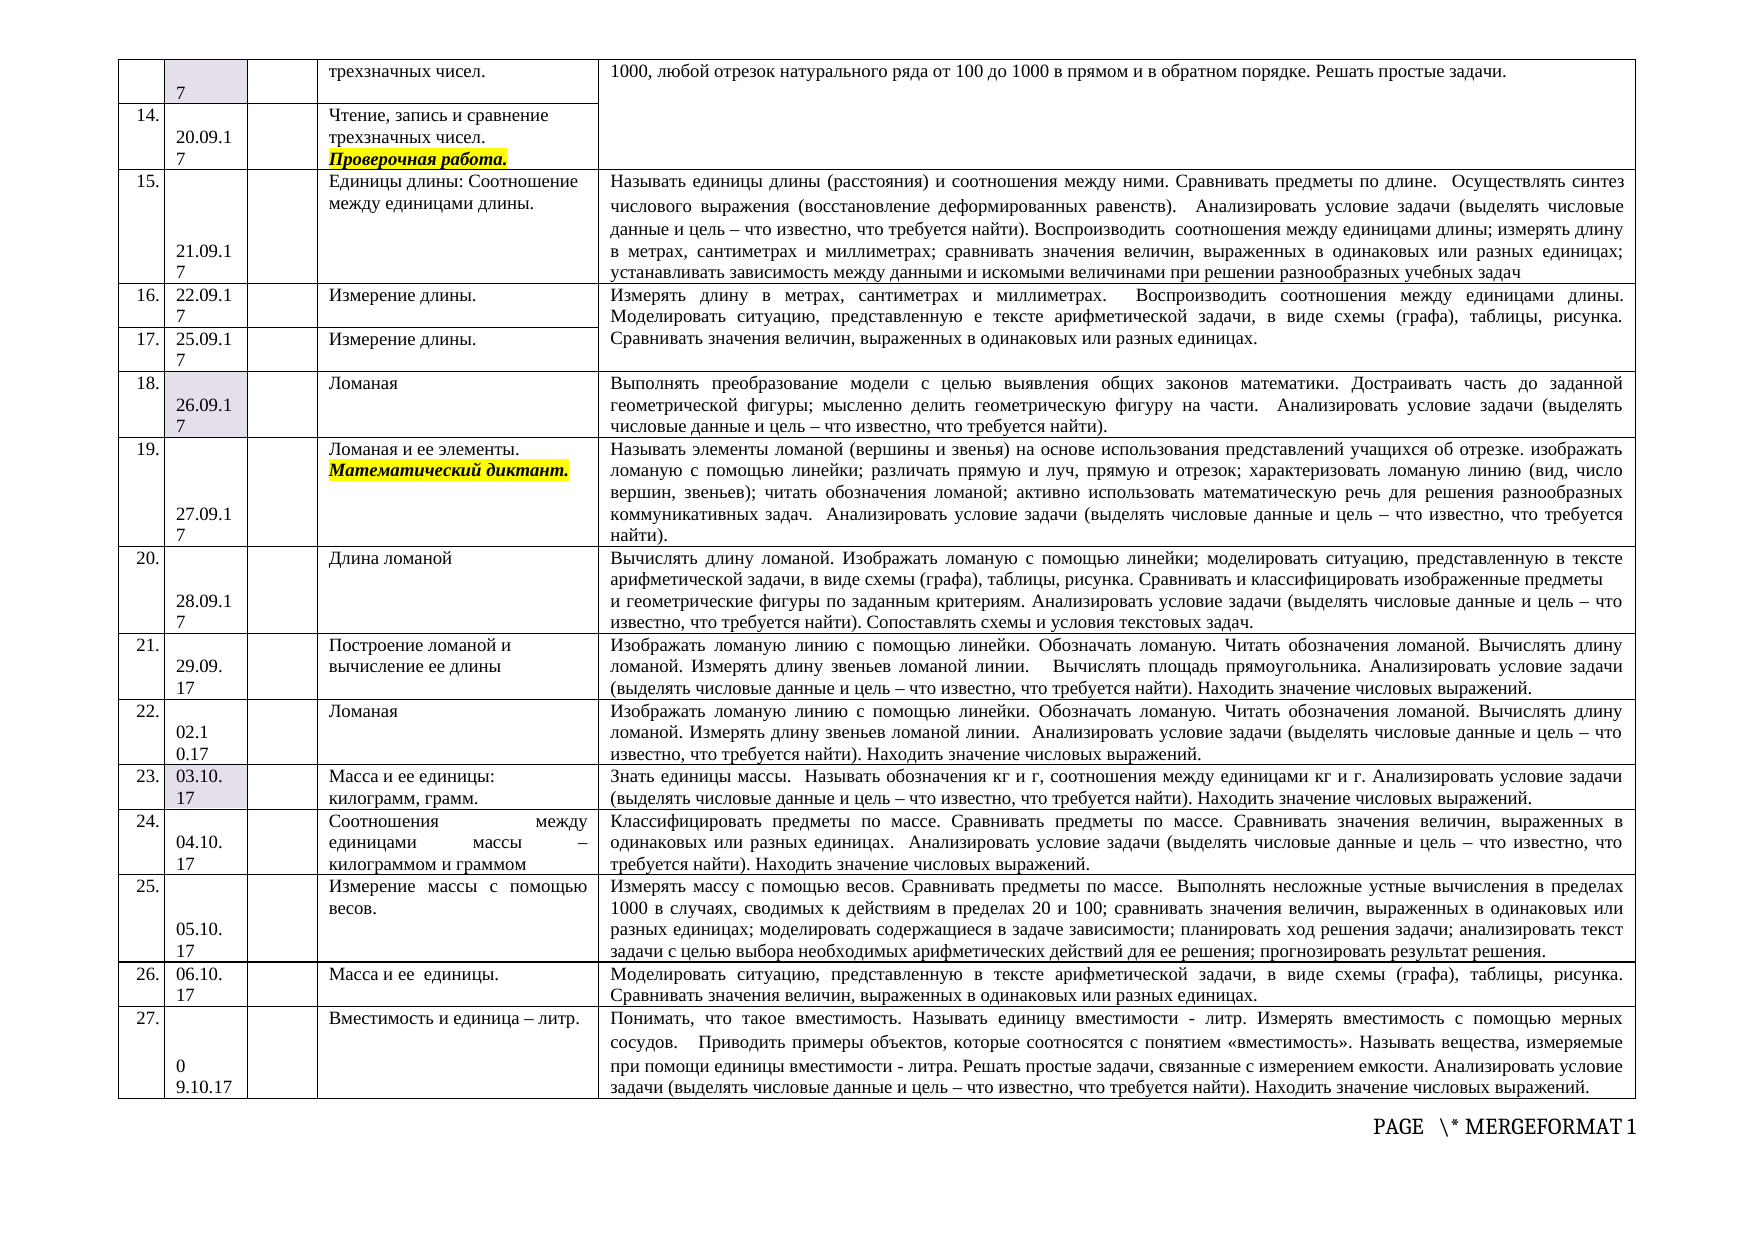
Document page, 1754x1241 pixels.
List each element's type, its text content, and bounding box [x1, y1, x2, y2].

table_cell [119, 875, 164, 961]
table_cell [119, 963, 164, 1006]
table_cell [318, 60, 598, 103]
table_cell Вычислять длину ломаной. Изображать ломаную с помощью линейки; моделировать ситуацию, представленную в тексте арифметической задачи, в виде схемы (графа), таблицы, рисунка. Сравнивать и классифицировать изображенные предметы и геометрические фигуры по заданным критериям. Анализировать условие задачи (выделять числовые данные и цель ‒ что известно, что требуется найти). Сопоставлять схемы и условия текстовых задач. [599, 547, 1635, 633]
table_cell [248, 284, 317, 327]
table_cell [248, 328, 317, 371]
table_cell Измерение длины. [318, 284, 598, 327]
table_cell 06.10.17 [165, 963, 247, 1006]
table_cell 21.09.17 [165, 170, 247, 283]
table_cell Измерять массу с помощью весов. Сравнивать предметы по массе. Выполнять несложные устные вычисления в пределах 1000 в случаях, сводимых к действиям в пределах 20 и 100; сравнивать значения величин, выраженных в одинаковых или разных единицах; моделировать содержащиеся в задаче зависимости; планировать ход решения задачи; анализировать текст задачи с целью выбора необходимых арифметических действий для ее решения; прогнозировать результат решения. [599, 875, 1635, 961]
table_cell [248, 765, 317, 808]
table_cell Ломаная [318, 700, 598, 764]
table_cell [248, 60, 317, 103]
table_cell [248, 634, 317, 698]
table_cell Выполнять преобразование модели с целью выявления общих законов математики. Достраивать часть до заданной геометрической фигуры; мысленно делить геометрическую фигуру на части. Анализировать условие задачи (выделять числовые данные и цель ‒ что известно, что требуется найти). [599, 372, 1635, 437]
table_cell [248, 1007, 317, 1098]
table_cell Классифицировать предметы по массе. Сравнивать предметы по массе. Сравнивать значения величин, выраженных в одинаковых или разных единицах. Анализировать условие задачи (выделять числовые данные и цель ‒ что известно, что требуется найти). Находить значение числовых выражений. [599, 810, 1635, 874]
table_cell Чтение, запись и сравнение трехзначных чисел. Проверочная работа. [318, 104, 598, 169]
table_cell [248, 170, 317, 283]
table_cell [119, 1007, 164, 1098]
table_cell 25.09.17 [165, 328, 247, 371]
table_cell [248, 372, 317, 437]
table_cell [119, 328, 164, 371]
table_cell [119, 170, 164, 283]
table_cell [248, 875, 317, 961]
table_cell 20.09.17 [165, 104, 247, 169]
table_cell Соотношения между единицами массы – килограммом и граммом [318, 810, 598, 874]
table_cell 22.09.17 [165, 284, 247, 327]
table_cell [248, 104, 317, 169]
table_cell [119, 765, 164, 808]
table_cell [248, 963, 317, 1006]
table_cell Масса и ее единицы. [318, 963, 598, 1006]
table_cell Называть элементы ломаной (вершины и звенья) на основе использования представлений учащихся об отрезке. изображать ломаную с помощью линейки; различать прямую и луч, прямую и отрезок; характеризовать ломаную линию (вид, число вершин, звеньев); читать обозначения ломаной; активно использовать математическую речь для решения разнообразных коммуникативных задач. Анализировать условие задачи (выделять числовые данные и цель ‒ что известно, что требуется найти). [599, 438, 1635, 546]
table_cell [119, 284, 164, 327]
table_cell 27.09.17 [165, 438, 247, 546]
table_cell [119, 700, 164, 764]
table_cell 02.10.17 [165, 700, 247, 764]
table_cell 05.10.17 [165, 875, 247, 961]
table_cell [248, 547, 317, 633]
table_cell [119, 634, 164, 698]
table_cell [119, 810, 164, 874]
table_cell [599, 60, 1635, 169]
table_cell Ломаная [318, 372, 598, 437]
table_cell Ломаная и ее элементы. Математический диктант. [318, 438, 598, 546]
table_cell 26.09.17 [165, 372, 247, 437]
table_cell Изображать ломаную линию с помощью линейки. Обозначать ломаную. Читать обозначения ломаной. Вычислять длину ломаной. Измерять длину звеньев ломаной линии. Вычислять площадь прямоугольника. Анализировать условие задачи (выделять числовые данные и цель ‒ что известно, что требуется найти). Находить значение числовых выражений. [599, 634, 1635, 698]
table_cell Масса и ее единицы: килограмм, грамм. [318, 765, 598, 808]
table_cell [248, 810, 317, 874]
table_cell Называть единицы длины (расстояния) и соотношения между ними. Сравнивать предметы по длине. Осуществлять синтез числового выражения (восстановление деформированных равенств). Анализировать условие задачи (выделять числовые данные и цель ‒ что известно, что требуется найти). Воспроизводить соотношения между единицами длины; измерять длину в метрах, сантиметрах и миллиметрах; сравнивать значения величин, выраженных в одинаковых или разных единицах; устанавливать зависимость между данными и искомыми величинами при решении разнообразных учебных задач [599, 170, 1635, 283]
table_cell Моделировать ситуацию, представленную в тексте арифметической задачи, в виде схемы (графа), таблицы, рисунка. Сравнивать значения величин, выраженных в одинаковых или разных единицах. [599, 963, 1635, 1006]
table_cell Измерение массы с помощью весов. [318, 875, 598, 961]
table_cell 03.10.17 [165, 765, 247, 808]
table_cell Измерение длины. [318, 328, 598, 371]
table_cell 04.10.17 [165, 810, 247, 874]
table_cell [248, 700, 317, 764]
table_cell Вместимость и единица – литр. [318, 1007, 598, 1098]
table_cell [119, 104, 164, 169]
table_cell [119, 372, 164, 437]
table_cell Знать единицы массы. Называть обозначения кг и г, соотношения между единицами кг и г. Анализировать условие задачи (выделять числовые данные и цель ‒ что известно, что требуется найти). Находить значение числовых выражений. [599, 765, 1635, 808]
table_cell Понимать, что такое вместимость. Называть единицу вместимости - литр. Измерять вместимость с помощью мерных сосудов. Приводить примеры объектов, которые соотносятся с понятием «вместимость». Называть вещества, измеряемые при помощи единицы вместимости - литра. Решать простые задачи, связанные с измерением емкости. Анализировать условие задачи (выделять числовые данные и цель ‒ что известно, что требуется найти). Находить значение числовых выражений. [599, 1007, 1635, 1098]
table_cell Измерять длину в метрах, сантиметрах и миллиметрах. Воспроизводить соотношения между единицами длины. Моделировать ситуацию, представленную е тексте арифметической задачи, в виде схемы (графа), таблицы, рисунка. Сравнивать значения величин, выраженных в одинаковых или разных единицах. [599, 284, 1635, 371]
table_cell 09.10.17 [165, 1007, 247, 1098]
table_cell 28.09.17 [165, 547, 247, 633]
table_cell Длина ломаной [318, 547, 598, 633]
table_cell Единицы длины: Соотношение между единицами длины. [318, 170, 598, 283]
table_cell Изображать ломаную линию с помощью линейки. Обозначать ломаную. Читать обозначения ломаной. Вычислять длину ломаной. Измерять длину звеньев ломаной линии. Анализировать условие задачи (выделять числовые данные и цель ‒ что известно, что требуется найти). Находить значение числовых выражений. [599, 700, 1635, 764]
table_cell [119, 547, 164, 633]
table_cell Построение ломаной и вычисление ее длины [318, 634, 598, 698]
table_cell 29.09.17 [165, 634, 247, 698]
table_cell [119, 60, 164, 103]
table_cell 19.09.17 [165, 60, 247, 103]
table_cell [119, 438, 164, 546]
table_cell [248, 438, 317, 546]
